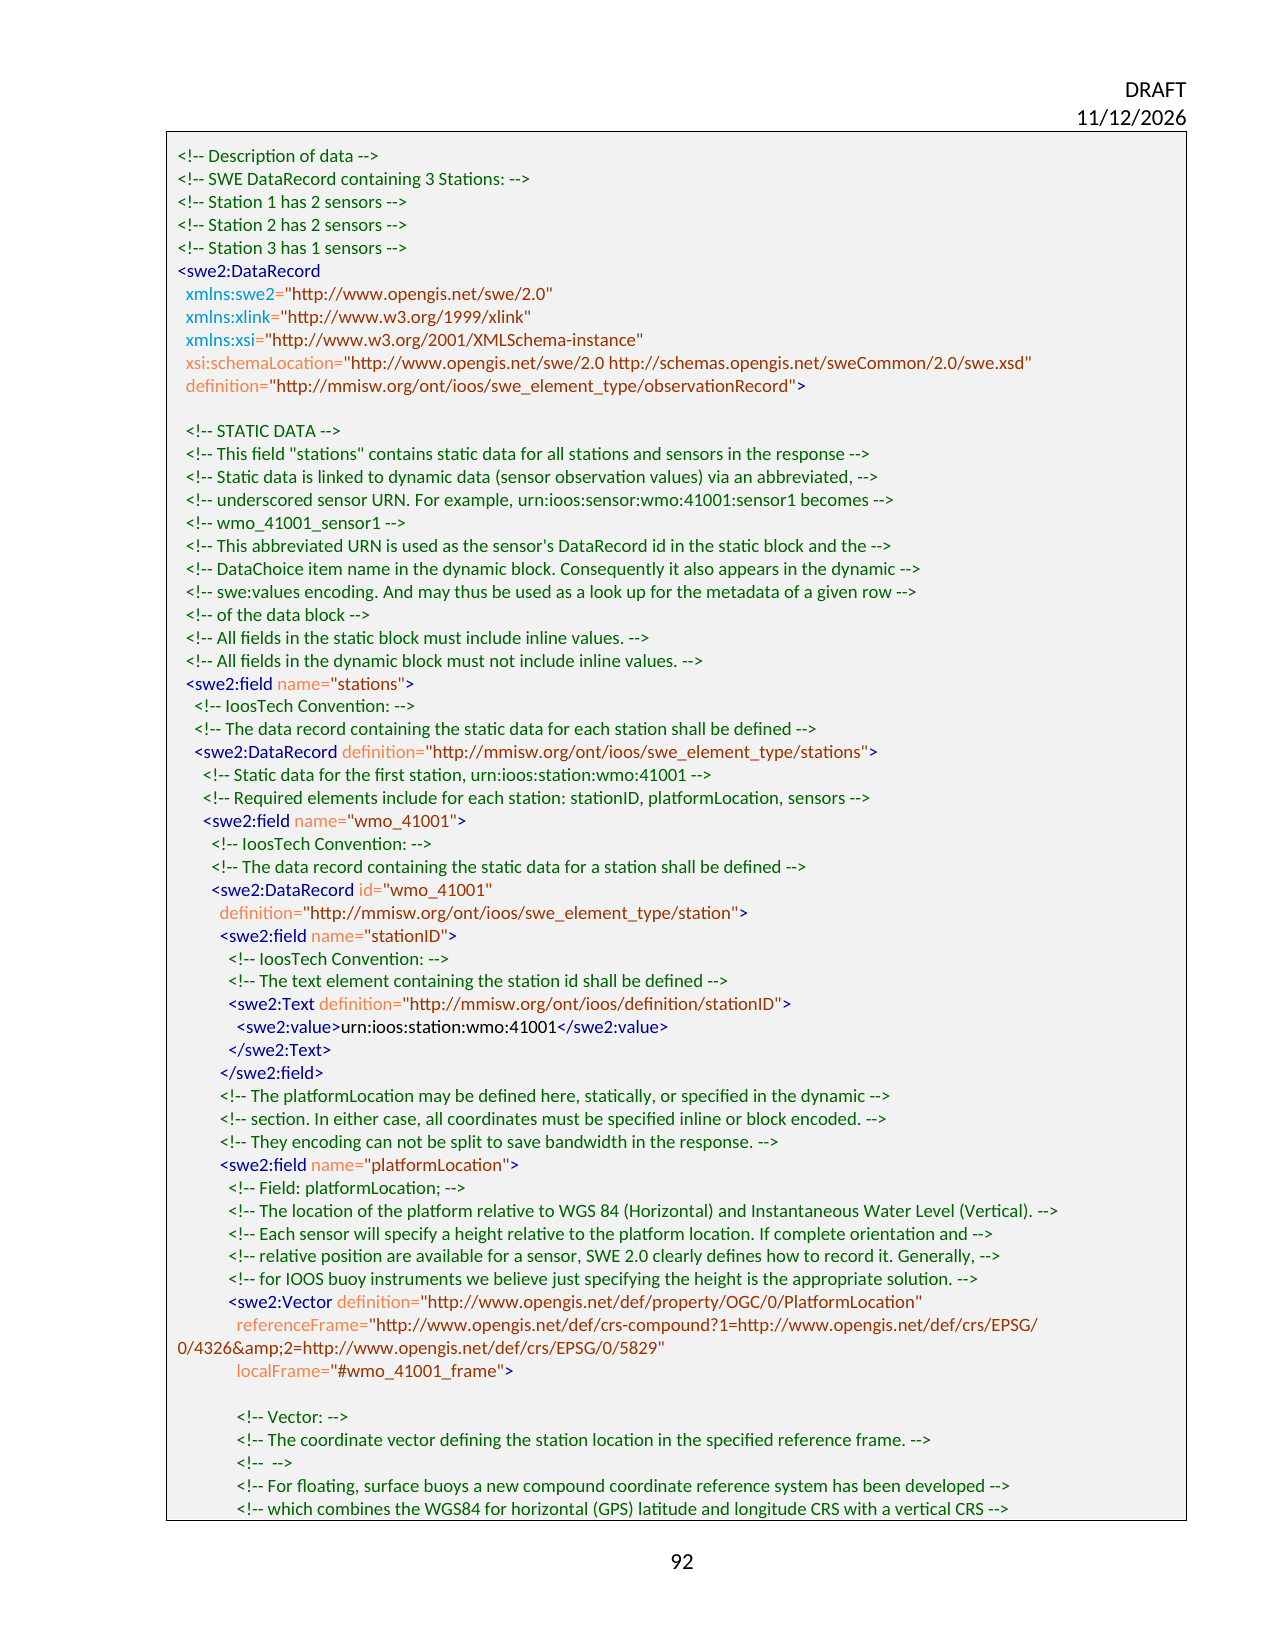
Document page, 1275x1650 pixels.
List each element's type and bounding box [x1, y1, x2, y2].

table_header [167, 132, 1186, 1519]
